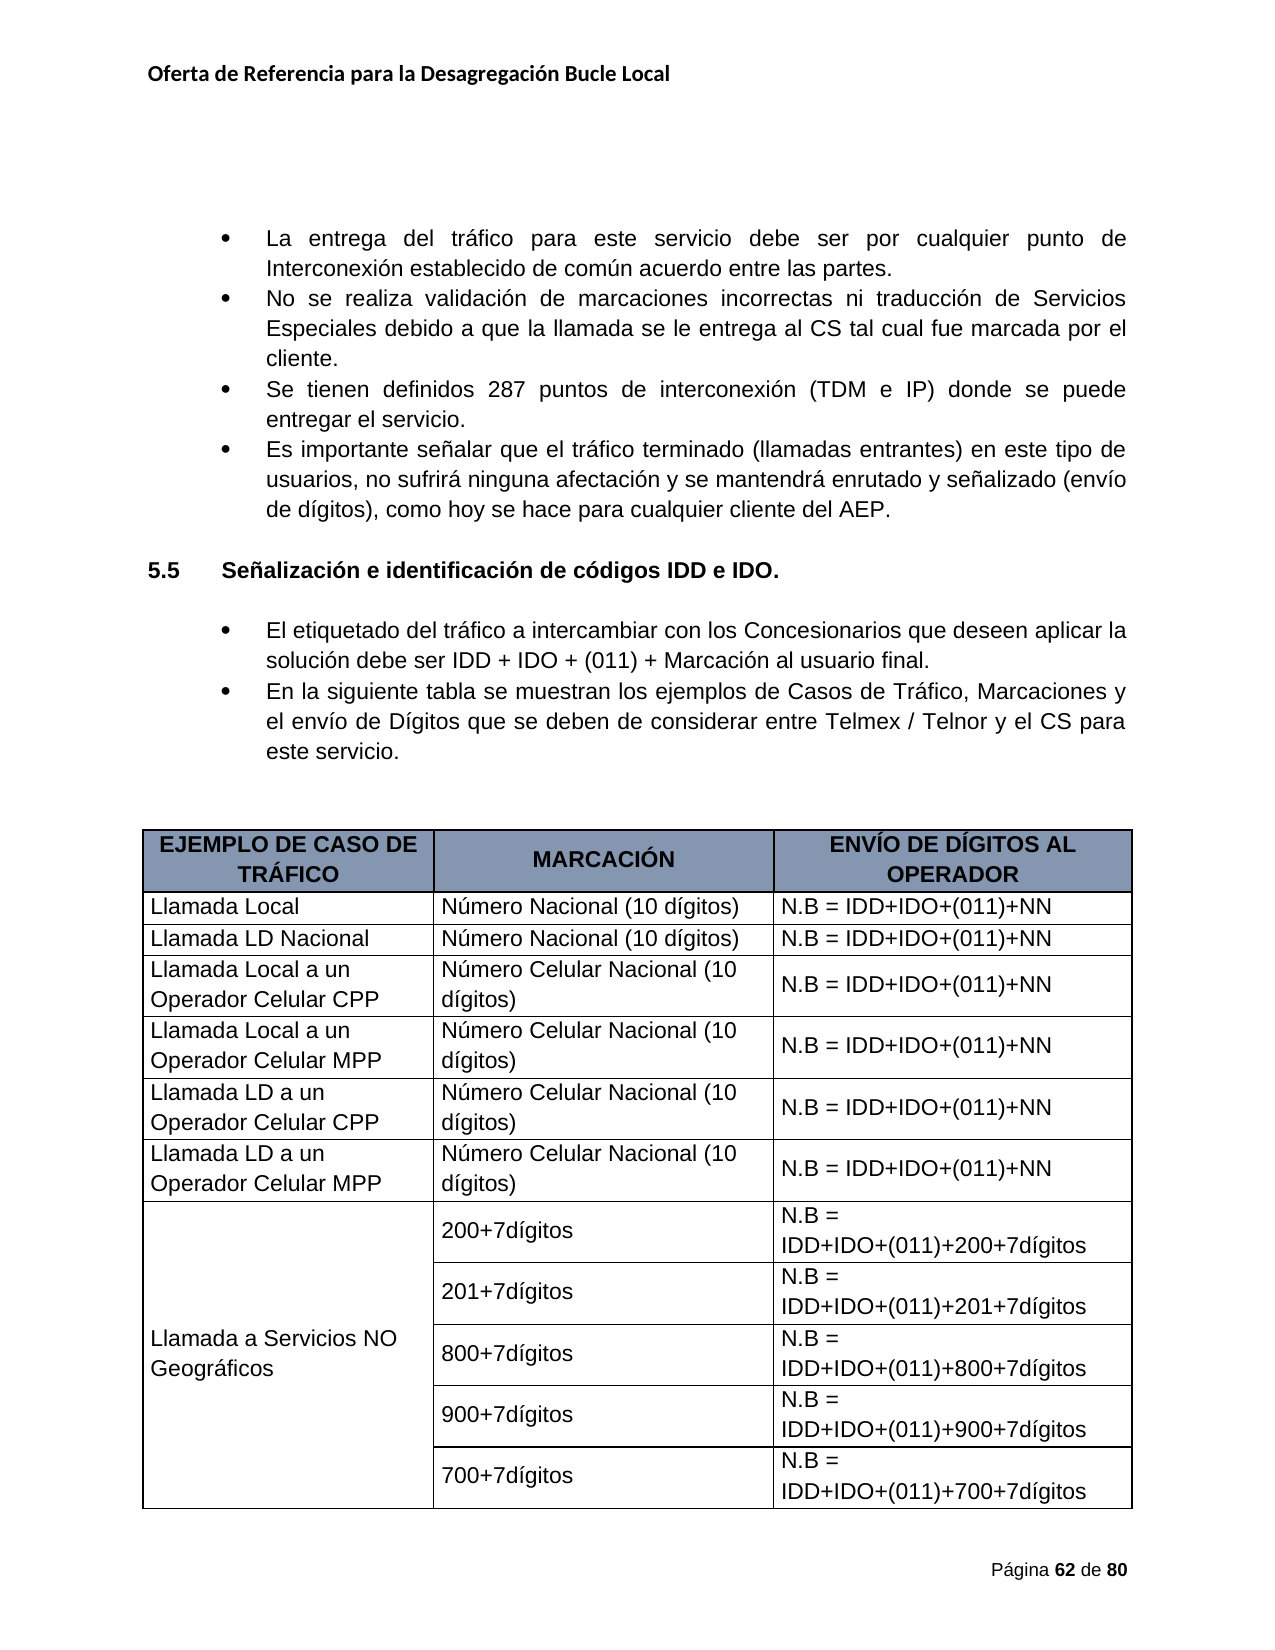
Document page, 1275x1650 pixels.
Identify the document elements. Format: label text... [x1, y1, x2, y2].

table_cell N.B = IDD+IDO+(011)+NN [774, 1017, 1131, 1078]
list El etiquetado del tráfico a intercambiar con los Concesionarios que deseen aplicar la solución debe ser IDD + IDO + (011) + Marcación al usuario final. [222, 617, 1127, 674]
table_header EJEMPLO DE CASO DE TRÁFICO [144, 831, 433, 891]
table_cell 200+7dígitos [434, 1202, 773, 1262]
table_cell Número Celular Nacional (10 dígitos) [434, 1140, 773, 1201]
table_header ENVÍO DE DÍGITOS AL OPERADOR [775, 831, 1131, 891]
table_cell N.B = IDD+IDO+(011)+NN [774, 925, 1131, 955]
table_cell Llamada Local a un Operador Celular MPP [144, 1017, 433, 1078]
table_cell N.B = IDD+IDO+(011)+201+7dígitos [774, 1263, 1131, 1323]
list Se tienen definidos 287 puntos de interconexión (TDM e IP) donde se puede entregar el servicio. [222, 376, 1127, 432]
table_cell Llamada LD a un Operador Celular MPP [144, 1140, 433, 1201]
table_cell N.B = IDD+IDO+(011)+900+7dígitos [774, 1386, 1131, 1446]
table_cell Llamada LD Nacional [144, 925, 433, 955]
table_cell 201+7dígitos [434, 1263, 773, 1323]
table_cell Llamada LD a un Operador Celular CPP [144, 1079, 433, 1139]
table_cell 900+7dígitos [434, 1386, 773, 1446]
table_cell Número Celular Nacional (10 dígitos) [434, 956, 773, 1016]
list Es importante señalar que el tráfico terminado (llamadas entrantes) en este tipo de usuarios, no sufrirá ninguna afectación y se mantendrá enrutado y señalizado (envío de dígitos), como hoy se hace para cualquier cliente del AEP. [222, 436, 1127, 523]
table_cell 800+7dígitos [434, 1325, 773, 1385]
table_cell Llamada a Servicios NO Geográficos [144, 1202, 433, 1508]
table_cell Número Celular Nacional (10 dígitos) [434, 1017, 773, 1078]
table_cell Número Nacional (10 dígitos) [434, 925, 773, 955]
table_header MARCACIÓN [435, 831, 773, 891]
list Señalización e identificación de códigos IDD e IDO. [148, 557, 1127, 583]
list No se realiza validación de marcaciones incorrectas ni traducción de Servicios Especiales debido a que la llamada se le entrega al CS tal cual fue marcada por el cliente. [222, 285, 1127, 372]
table_cell Número Nacional (10 dígitos) [434, 893, 773, 923]
table_cell N.B = IDD+IDO+(011)+800+7dígitos [774, 1325, 1131, 1385]
table_cell N.B = IDD+IDO+(011)+NN [774, 1079, 1131, 1139]
table_cell N.B = IDD+IDO+(011)+NN [774, 956, 1131, 1016]
table_cell Llamada Local a un Operador Celular CPP [144, 956, 433, 1016]
table_cell N.B = IDD+IDO+(011)+NN [774, 1140, 1131, 1201]
table_cell Llamada Local [144, 893, 433, 923]
list En la siguiente tabla se muestran los ejemplos de Casos de Tráfico, Marcaciones y el envío de Dígitos que se deben de considerar entre Telmex / Telnor y el CS para este servicio. [222, 678, 1127, 764]
list La entrega del tráfico para este servicio debe ser por cualquier punto de Interconexión establecido de común acuerdo entre las partes. [222, 224, 1127, 281]
table_cell N.B = IDD+IDO+(011)+NN [774, 893, 1131, 923]
table_cell N.B = IDD+IDO+(011)+200+7dígitos [774, 1202, 1131, 1262]
table_cell Número Celular Nacional (10 dígitos) [434, 1079, 773, 1139]
table_cell 700+7dígitos [434, 1448, 773, 1508]
table_cell N.B = IDD+IDO+(011)+700+7dígitos [774, 1448, 1131, 1508]
